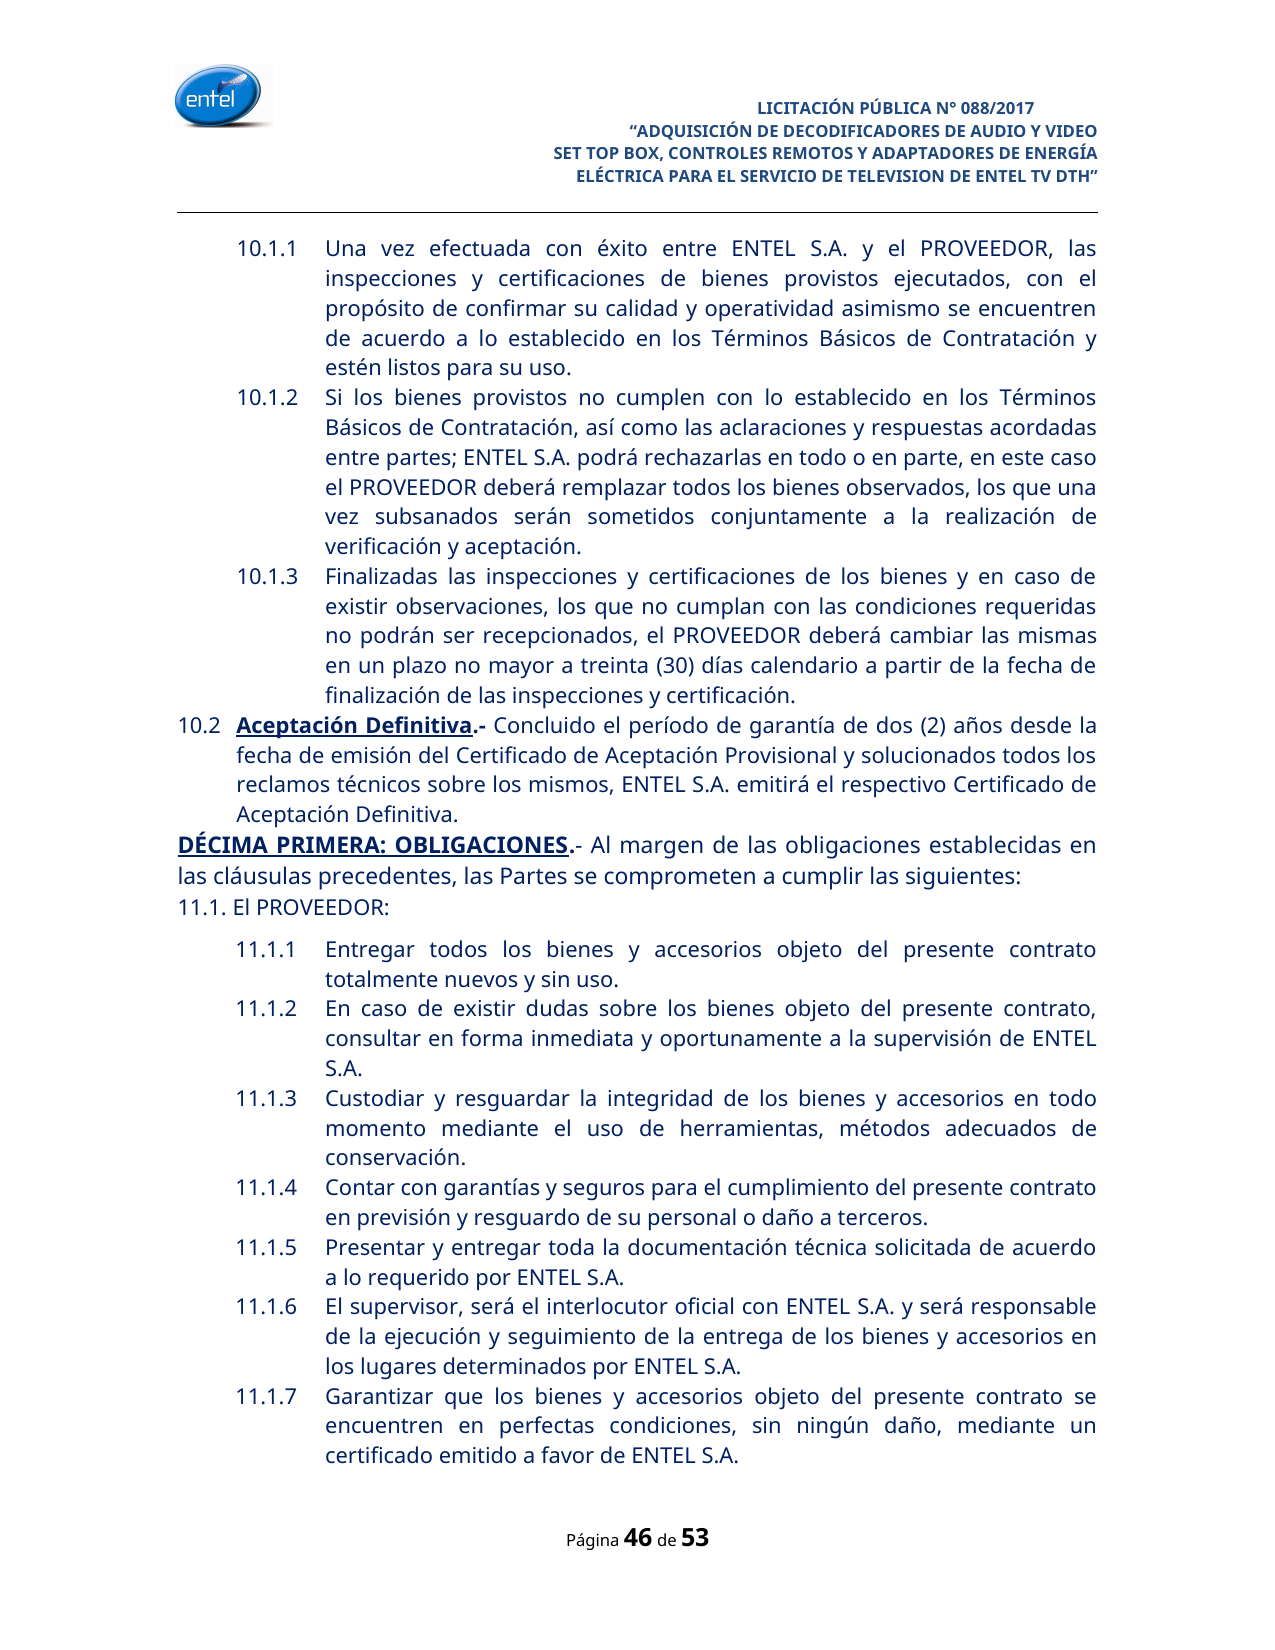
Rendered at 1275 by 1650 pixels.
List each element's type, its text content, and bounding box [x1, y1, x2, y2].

text 11.1. El PROVEEDOR: [177, 891, 1098, 921]
text 10.2 Aceptación Definitiva.- Concluido el período de garantía de dos (2) años desde la fecha de emisión del Certificado de Aceptación Provisional y solucionados todos los reclamos técnicos sobre los mismos, ENTEL S.A. emitirá el respectivo Certificado de Aceptación Definitiva. [177, 710, 1098, 829]
list Presentar y entregar toda la documentación técnica solicitada de acuerdo a lo requerido por ENTEL S.A. [235, 1232, 1098, 1291]
list Entregar todos los bienes y accesorios objeto del presente contrato totalmente nuevos y sin uso. [235, 934, 1098, 993]
text 10.1.2 Si los bienes provistos no cumplen con lo establecido en los Términos Básicos de Contratación, así como las aclaraciones y respuestas acordadas entre partes; ENTEL S.A. podrá rechazarlas en todo o en parte, en este caso el PROVEEDOR deberá remplazar todos los bienes observados, los que una vez subsanados serán sometidos conjuntamente a la realización de verificación y aceptación. [236, 382, 1098, 561]
list Garantizar que los bienes y accesorios objeto del presente contrato se encuentren en perfectas condiciones, sin ningún daño, mediante un certificado emitido a favor de ENTEL S.A. [235, 1381, 1098, 1470]
text 10.1.3 Finalizadas las inspecciones y certificaciones de los bienes y en caso de existir observaciones, los que no cumplan con las condiciones requeridas no podrán ser recepcionados, el PROVEEDOR deberá cambiar las mismas en un plazo no mayor a treinta (30) días calendario a partir de la fecha de finalización de las inspecciones y certificación. [236, 561, 1098, 710]
list Contar con garantías y seguros para el cumplimiento del presente contrato en previsión y resguardo de su personal o daño a terceros. [235, 1172, 1098, 1232]
list En caso de existir dudas sobre los bienes objeto del presente contrato, consultar en forma inmediata y oportunamente a la supervisión de ENTEL S.A. [235, 993, 1098, 1083]
list Custodiar y resguardar la integridad de los bienes y accesorios en todo momento mediante el uso de herramientas, métodos adecuados de conservación. [235, 1083, 1098, 1172]
text 10.1.1 Una vez efectuada con éxito entre ENTEL S.A. y el PROVEEDOR, las inspecciones y certificaciones de bienes provistos ejecutados, con el propósito de confirmar su calidad y operatividad asimismo se encuentren de acuerdo a lo establecido en los Términos Básicos de Contratación y estén listos para su uso. [236, 233, 1098, 382]
list El supervisor, será el interlocutor oficial con ENTEL S.A. y será responsable de la ejecución y seguimiento de la entrega de los bienes y accesorios en los lugares determinados por ENTEL S.A. [235, 1291, 1098, 1381]
text DÉCIMA PRIMERA: OBLIGACIONES.- Al margen de las obligaciones establecidas en las cláusulas precedentes, las Partes se comprometen a cumplir las siguientes: [177, 829, 1098, 891]
picture [174, 64, 274, 128]
